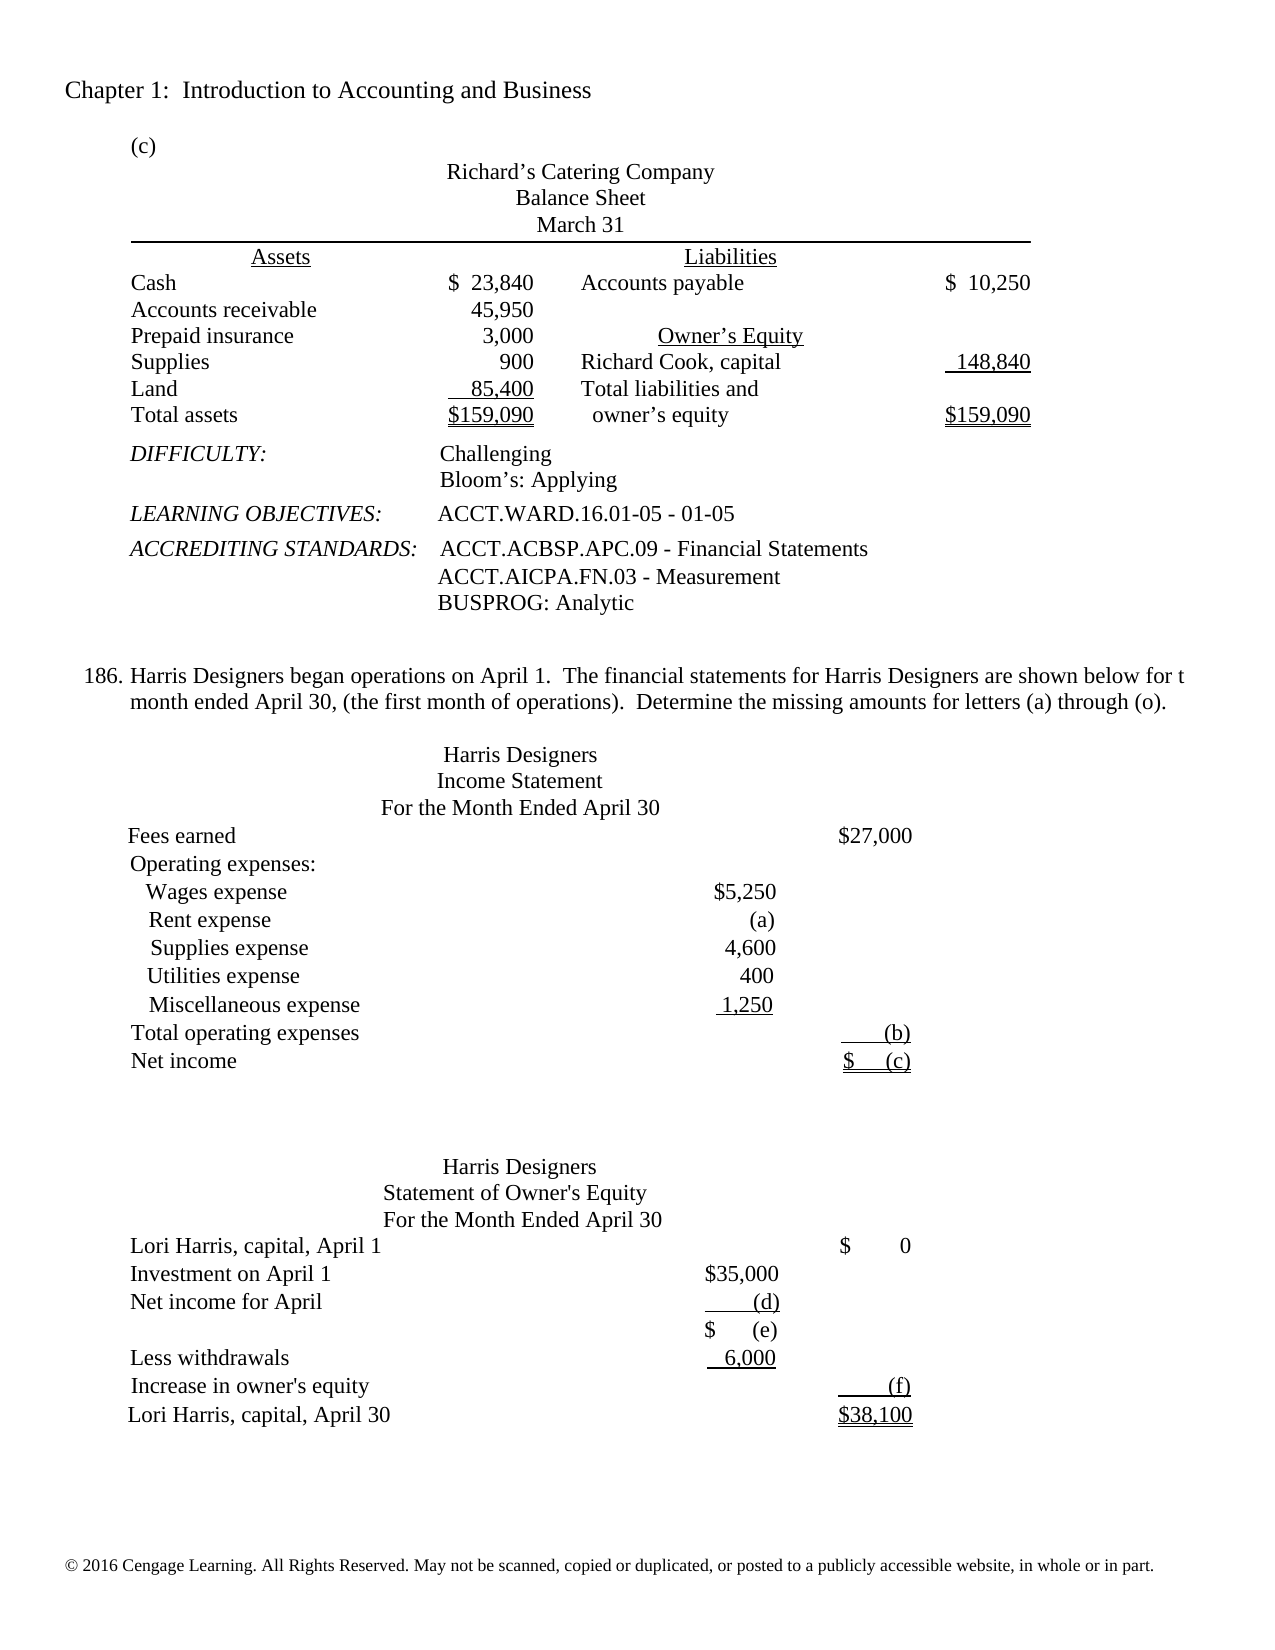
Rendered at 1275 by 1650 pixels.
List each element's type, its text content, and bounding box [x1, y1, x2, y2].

text Wages expense $5,250 [64, 878, 857, 904]
text Less withdrawals 6,000 [130, 1344, 1210, 1371]
text Investment on April 1 $35,000 [130, 1260, 1210, 1286]
text LEARNING OBJECTIVES: ACCT.WARD.16.01-05 - 01-05 [130, 500, 1210, 527]
text Harris Designers Income Statement [436, 741, 603, 794]
text Fees earned $27,000 [64, 822, 975, 848]
text ACCT.AICPA.FN.03 - Measurement BUSPROG: Analytic [437, 563, 894, 615]
text DIFFICULTY: Challenging [130, 440, 1210, 466]
text Utilities expense 400 [64, 963, 856, 989]
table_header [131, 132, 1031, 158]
text ACCREDITING STANDARDS: ACCT.ACBSP.APC.09 - Financial Statements [130, 534, 1210, 561]
text Bloom’s: Applying [130, 466, 1210, 492]
text Net income for April (d) [130, 1288, 1210, 1314]
text Lori Harris, capital, April 30 $38,100 [64, 1401, 975, 1427]
text Supplies expense 4,600 [64, 934, 856, 961]
text $ (e) [271, 1316, 1210, 1343]
text Increase in owner's equity (f) [64, 1373, 977, 1399]
text Harris Designers Statement of Owner's Equity For the Month Ended April 30 [383, 1153, 676, 1232]
text Operating expenses: [130, 850, 1210, 876]
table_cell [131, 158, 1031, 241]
text For the Month Ended April 30 [64, 794, 976, 820]
text Miscellaneous expense 1,250 [64, 991, 857, 1017]
text Net income $ (c) [64, 1047, 977, 1073]
text Lori Harris, capital, April 1 $ 0 [64, 1232, 976, 1258]
text Rent expense (a) [64, 906, 858, 933]
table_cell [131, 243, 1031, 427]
text Total operating expenses (b) [64, 1019, 977, 1045]
list Harris Designers began operations on April 1. The financial statements for Harris Designers are shown below for t month ended April 30, (the first month of operations). Determine the missing amounts for letters (a) through (o). [83, 662, 1189, 715]
